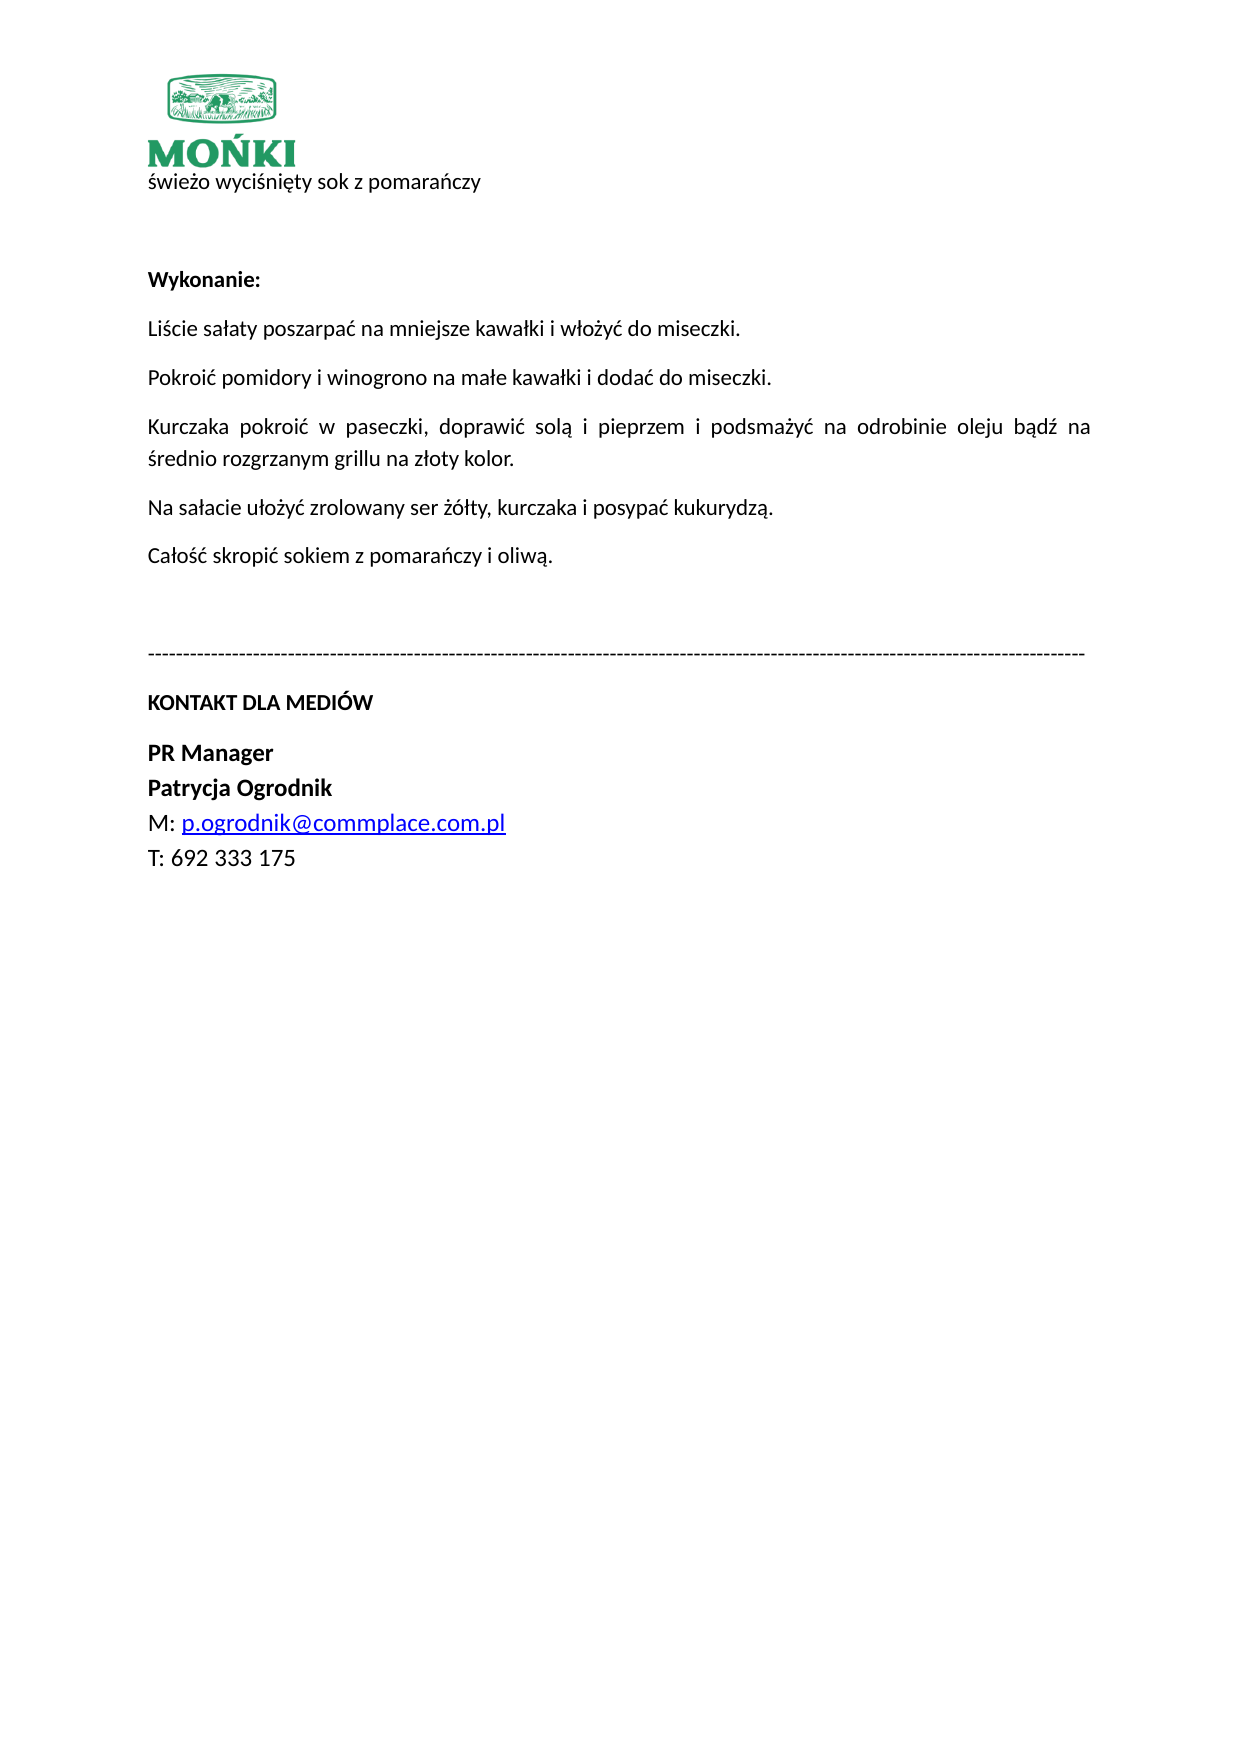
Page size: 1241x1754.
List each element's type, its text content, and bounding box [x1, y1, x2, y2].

text Kurczaka pokroić w paseczki, doprawić solą i pieprzem i podsmażyć na odrobinie oleju bądź na średnio rozgrzanym grillu na złoty kolor. [148, 412, 1093, 472]
text świeżo wyciśnięty sok z pomarańczy [148, 167, 1093, 196]
text Wykonanie: [148, 265, 1093, 293]
text Patrycja Ogrodnik [148, 772, 1093, 803]
text Pokroić pomidory i winogrono na małe kawałki i dodać do miseczki. [148, 363, 1093, 391]
picture [147, 73, 296, 168]
text Całość skropić sokiem z pomarańczy i oliwą. [148, 542, 1093, 570]
text -------------------------------------------------------------------------------------------------------------------------------------- [148, 639, 1093, 667]
text T: 692 333 175 [148, 842, 1093, 873]
text KONTAKT DLA MEDIÓW [148, 688, 1093, 716]
text Liście sałaty poszarpać na mniejsze kawałki i włożyć do miseczki. [148, 314, 1093, 342]
text Na sałacie ułożyć zrolowany ser żółty, kurczaka i posypać kukurydzą. [148, 493, 1093, 521]
text M: p.ogrodnik@commplace.com.pl [148, 807, 1093, 838]
text PR Manager [148, 737, 1093, 768]
